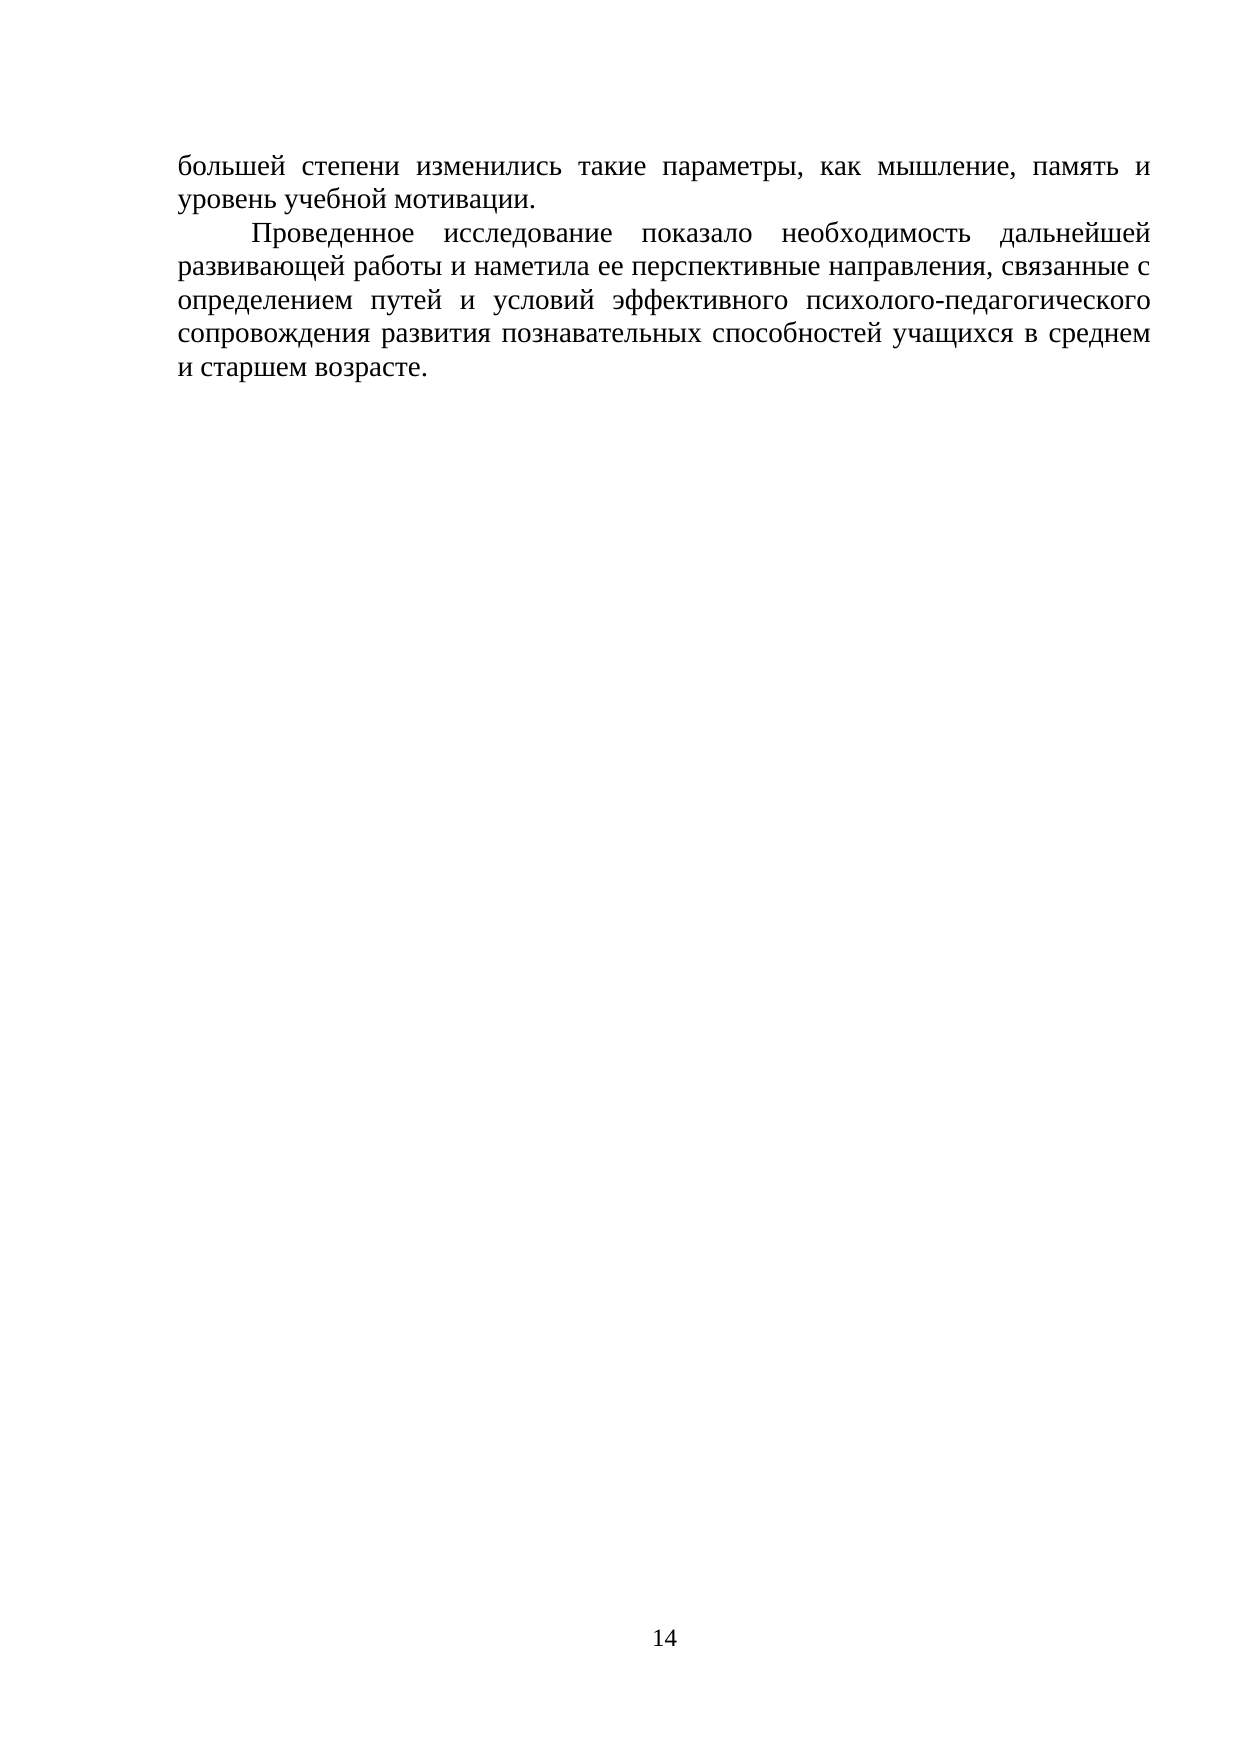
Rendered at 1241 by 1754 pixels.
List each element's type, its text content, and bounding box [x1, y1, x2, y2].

text Проведенное исследование показало необходимость дальнейшей развивающей работы и наметила ее перспективные направления, связанные с определением путей и условий эффективного психолого-педагогического сопровождения развития познавательных способностей учащихся в среднем и старшем возрасте. [177, 215, 1152, 382]
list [177, 148, 1152, 215]
